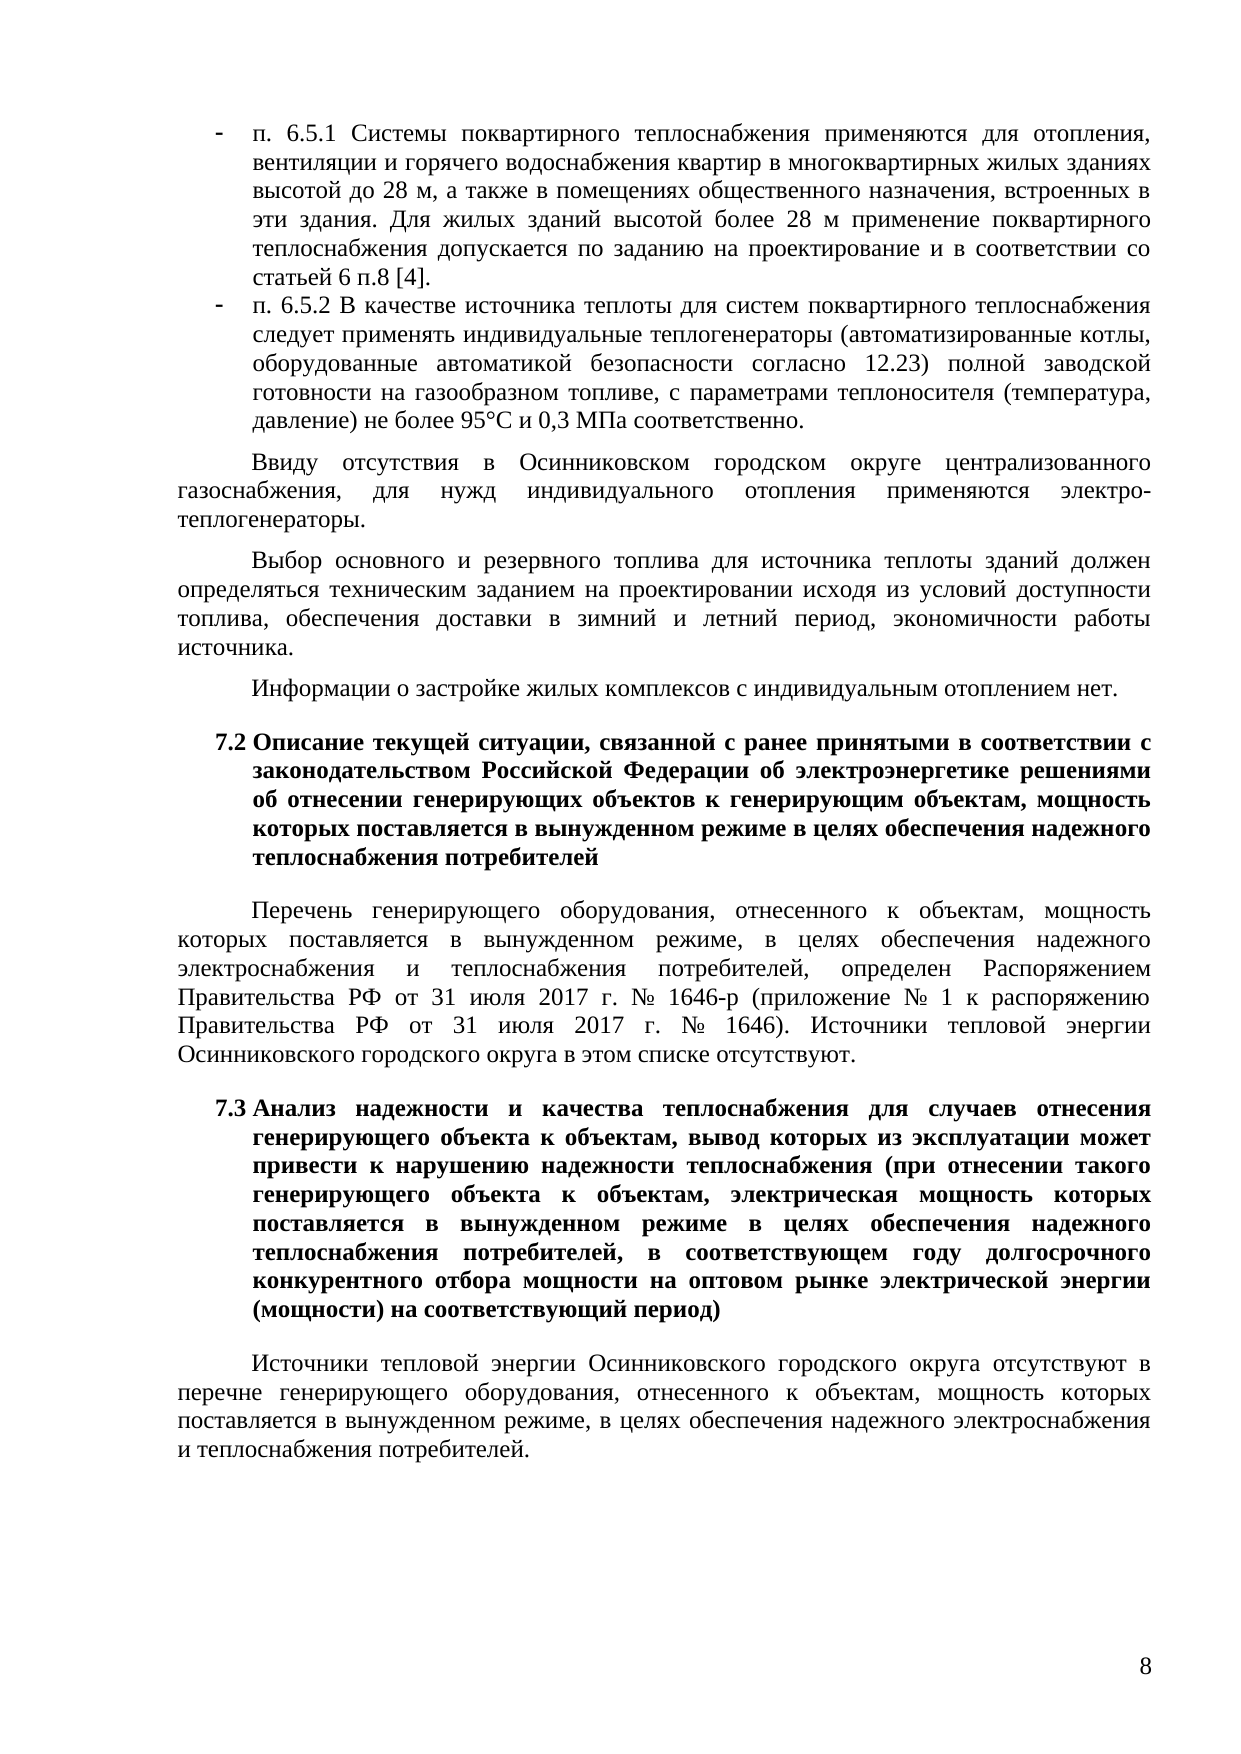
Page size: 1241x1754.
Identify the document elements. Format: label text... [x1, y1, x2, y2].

list п. 6.5.2 В качестве источника теплоты для систем поквартирного теплоснабжения следует применять индивидуальные теплогенераторы (автоматизированные котлы, оборудованные автоматикой безопасности согласно 12.23) полной заводской готовности на газообразном топливе, с параметрами теплоносителя (температура, давление) не более 95°С и 0,3 МПа соответственно. [215, 291, 1152, 434]
subtitle Описание текущей ситуации, связанной с ранее принятыми в соответствии с законодательством Российской Федерации об электроэнергетике решениями об отнесении генерирующих объектов к генерирующим объектам, мощность которых поставляется в вынужденном режиме в целях обеспечения надежного теплоснабжения потребителей [215, 727, 1152, 871]
text Информации о застройке жилых комплексов с индивидуальным отоплением нет. [177, 673, 1152, 702]
text Источники тепловой энергии Осинниковского городского округа отсутствуют в перечне генерирующего оборудования, отнесенного к объектам, мощность которых поставляется в вынужденном режиме, в целях обеспечения надежного электроснабжения и теплоснабжения потребителей. [177, 1348, 1152, 1463]
text Ввиду отсутствия в Осинниковском городском округе централизованного газоснабжения, для нужд индивидуального отопления применяются электро-теплогенераторы. [177, 447, 1152, 533]
subtitle Анализ надежности и качества теплоснабжения для случаев отнесения генерирующего объекта к объектам, вывод которых из эксплуатации может привести к нарушению надежности теплоснабжения (при отнесении такого генерирующего объекта к объектам, электрическая мощность которых поставляется в вынужденном режиме в целях обеспечения надежного теплоснабжения потребителей, в соответствующем году долгосрочного конкурентного отбора мощности на оптовом рынке электрической энергии (мощности) на соответствующий период) [215, 1093, 1152, 1323]
text Перечень генерирующего оборудования, отнесенного к объектам, мощность которых поставляется в вынужденном режиме, в целях обеспечения надежного электроснабжения и теплоснабжения потребителей, определен Распоряжением Правительства РФ от 31 июля 2017 г. № 1646-р (приложение № 1 к распоряжению Правительства РФ от 31 июля 2017 г. № 1646). Источники тепловой энергии Осинниковского городского округа в этом списке отсутствуют. [177, 896, 1152, 1068]
text Выбор основного и резервного топлива для источника теплоты зданий должен определяться техническим заданием на проектировании исходя из условий доступности топлива, обеспечения доставки в зимний и летний период, экономичности работы источника. [177, 546, 1152, 661]
list п. 6.5.1 Системы поквартирного теплоснабжения применяются для отопления, вентиляции и горячего водоснабжения квартир в многоквартирных жилых зданиях высотой до 28 м, а также в помещениях общественного назначения, встроенных в эти здания. Для жилых зданий высотой более 28 м применение поквартирного теплоснабжения допускается по заданию на проектирование и в соответствии со статьей 6 п.8 [4]. [215, 118, 1152, 291]
